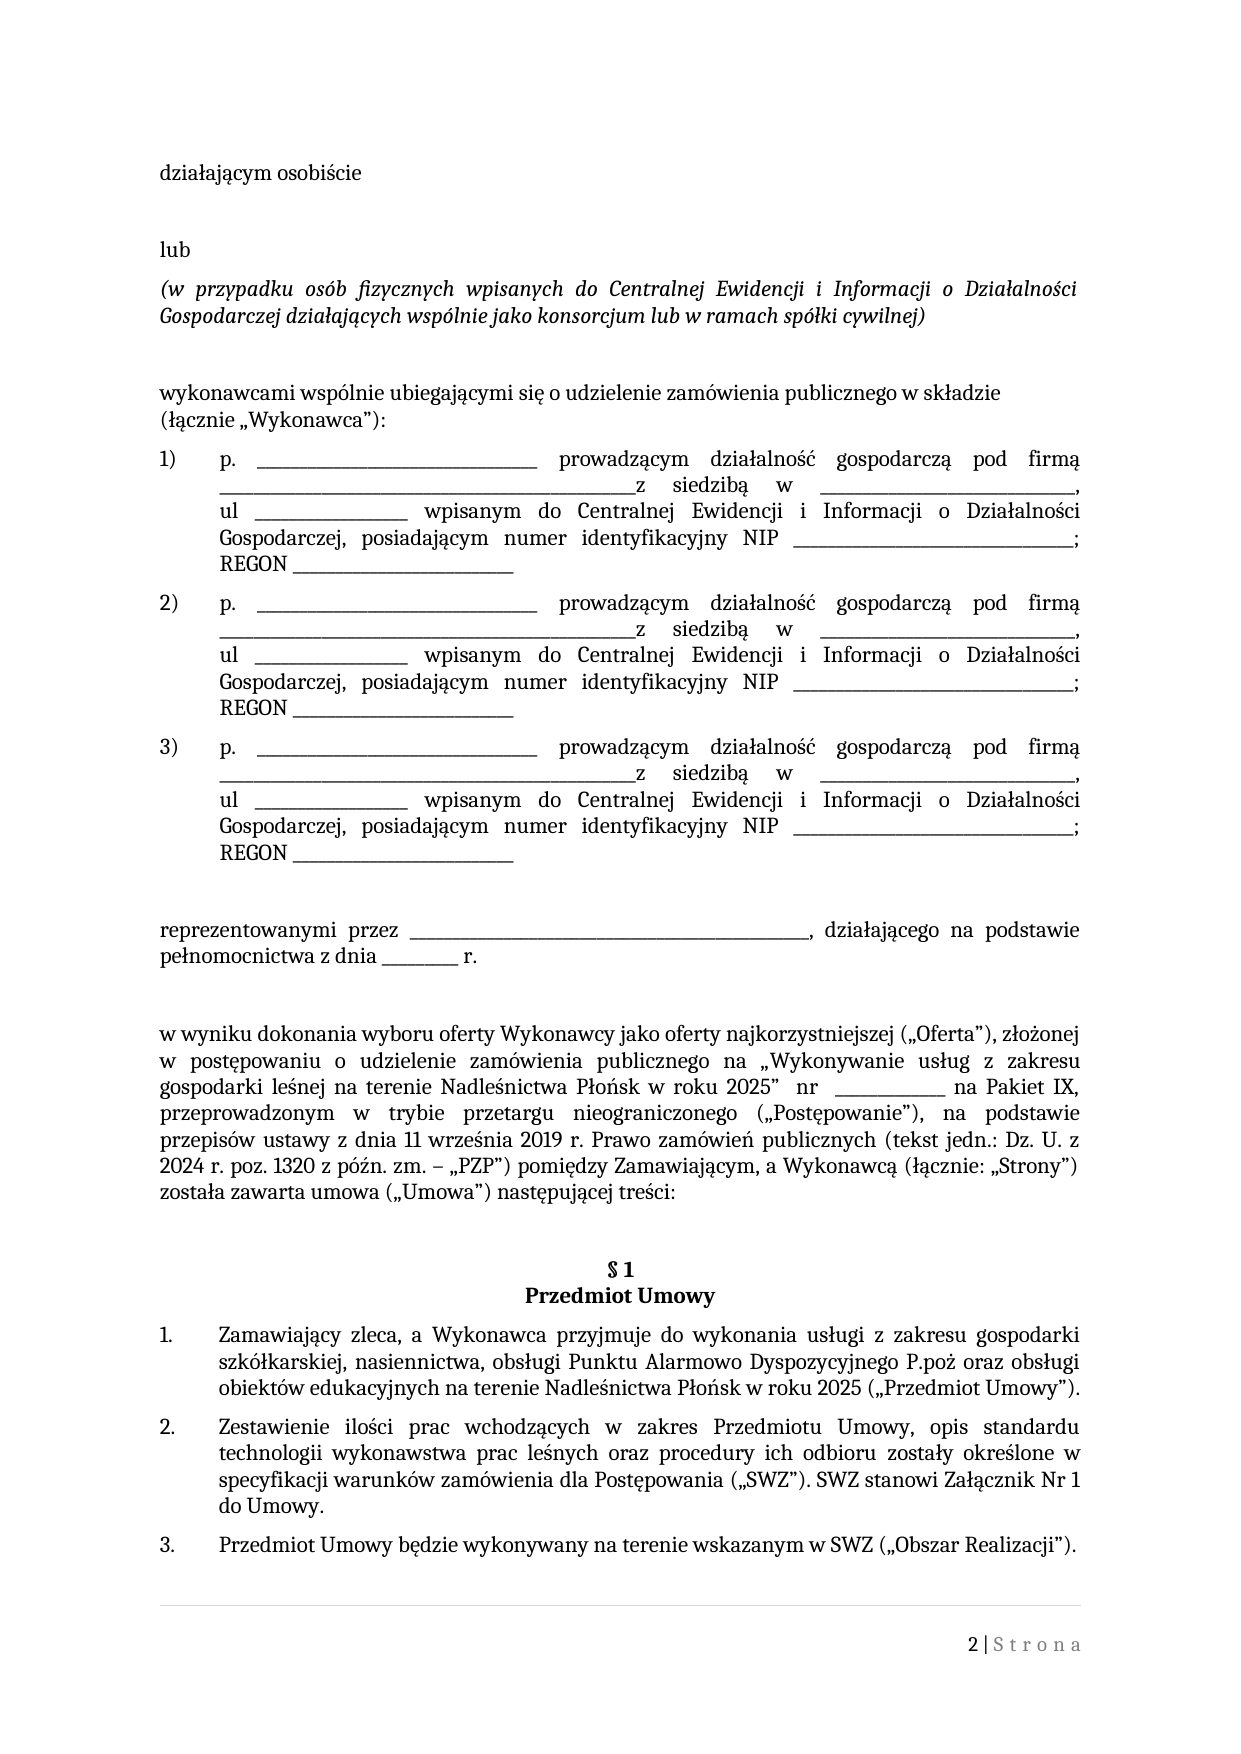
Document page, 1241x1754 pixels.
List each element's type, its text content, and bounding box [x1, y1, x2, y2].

text 2) p. _________________________________ prowadzącym działalność gospodarczą pod firmą _________________________________________________z siedzibą w ______________________________, ul __________________ wpisanym do Centralnej Ewidencji i Informacji o Działalności Gospodarczej, posiadającym numer identyfikacyjny NIP _________________________________; REGON __________________________ [159, 589, 1081, 721]
text (w przypadku osób fizycznych wpisanych do Centralnej Ewidencji i Informacji o Działalności Gospodarczej działających wspólnie jako konsorcjum lub w ramach spółki cywilnej) [159, 276, 1081, 329]
text działającym osobiście [159, 159, 1081, 186]
text wykonawcami wspólnie ubiegającymi się o udzielenie zamówienia publicznego w składzie (łącznie „Wykonawca”): [159, 380, 1081, 433]
text 1) p. _________________________________ prowadzącym działalność gospodarczą pod firmą _________________________________________________z siedzibą w ______________________________, ul __________________ wpisanym do Centralnej Ewidencji i Informacji o Działalności Gospodarczej, posiadającym numer identyfikacyjny NIP _________________________________; REGON __________________________ [159, 445, 1081, 577]
list Zamawiający zleca, a Wykonawca przyjmuje do wykonania usługi z zakresu gospodarki szkółkarskiej, nasiennictwa, obsługi Punktu Alarmowo Dyspozycyjnego P.poż oraz obsługi obiektów edukacyjnych na terenie Nadleśnictwa Płońsk w roku 2025 („Przedmiot Umowy”). [159, 1322, 1081, 1401]
list Przedmiot Umowy będzie wykonywany na terenie wskazanym w SWZ („Obszar Realizacji”). [159, 1532, 1081, 1558]
text w wyniku dokonania wyboru oferty Wykonawcy jako oferty najkorzystniejszej („Oferta”), złożonej w postępowaniu o udzielenie zamówienia publicznego na „Wykonywanie usług z zakresu gospodarki leśnej na terenie Nadleśnictwa Płońsk w roku 2025” nr _____________ na Pakiet IX, przeprowadzonym w trybie przetargu nieograniczonego („Postępowanie”), na podstawie przepisów ustawy z dnia 11 września 2019 r. Prawo zamówień publicznych (tekst jedn.: Dz. U. z 2024 r. poz. 1320 z późn. zm. – „PZP”) pomiędzy Zamawiającym, a Wykonawcą (łącznie: „Strony”) została zawarta umowa („Umowa”) następującej treści: [159, 1021, 1081, 1206]
text § 1 Przedmiot Umowy [159, 1257, 1081, 1309]
list Zestawienie ilości prac wchodzących w zakres Przedmiotu Umowy, opis standardu technologii wykonawstwa prac leśnych oraz procedury ich odbioru zostały określone w specyfikacji warunków zamówienia dla Postępowania („SWZ”). SWZ stanowi Załącznik Nr 1 do Umowy. [159, 1414, 1081, 1519]
text 3) p. _________________________________ prowadzącym działalność gospodarczą pod firmą _________________________________________________z siedzibą w ______________________________, ul __________________ wpisanym do Centralnej Ewidencji i Informacji o Działalności Gospodarczej, posiadającym numer identyfikacyjny NIP _________________________________; REGON __________________________ [159, 734, 1081, 866]
text lub [159, 237, 1081, 263]
text reprezentowanymi przez _______________________________________________, działającego na podstawie pełnomocnictwa z dnia _________ r. [159, 917, 1081, 970]
